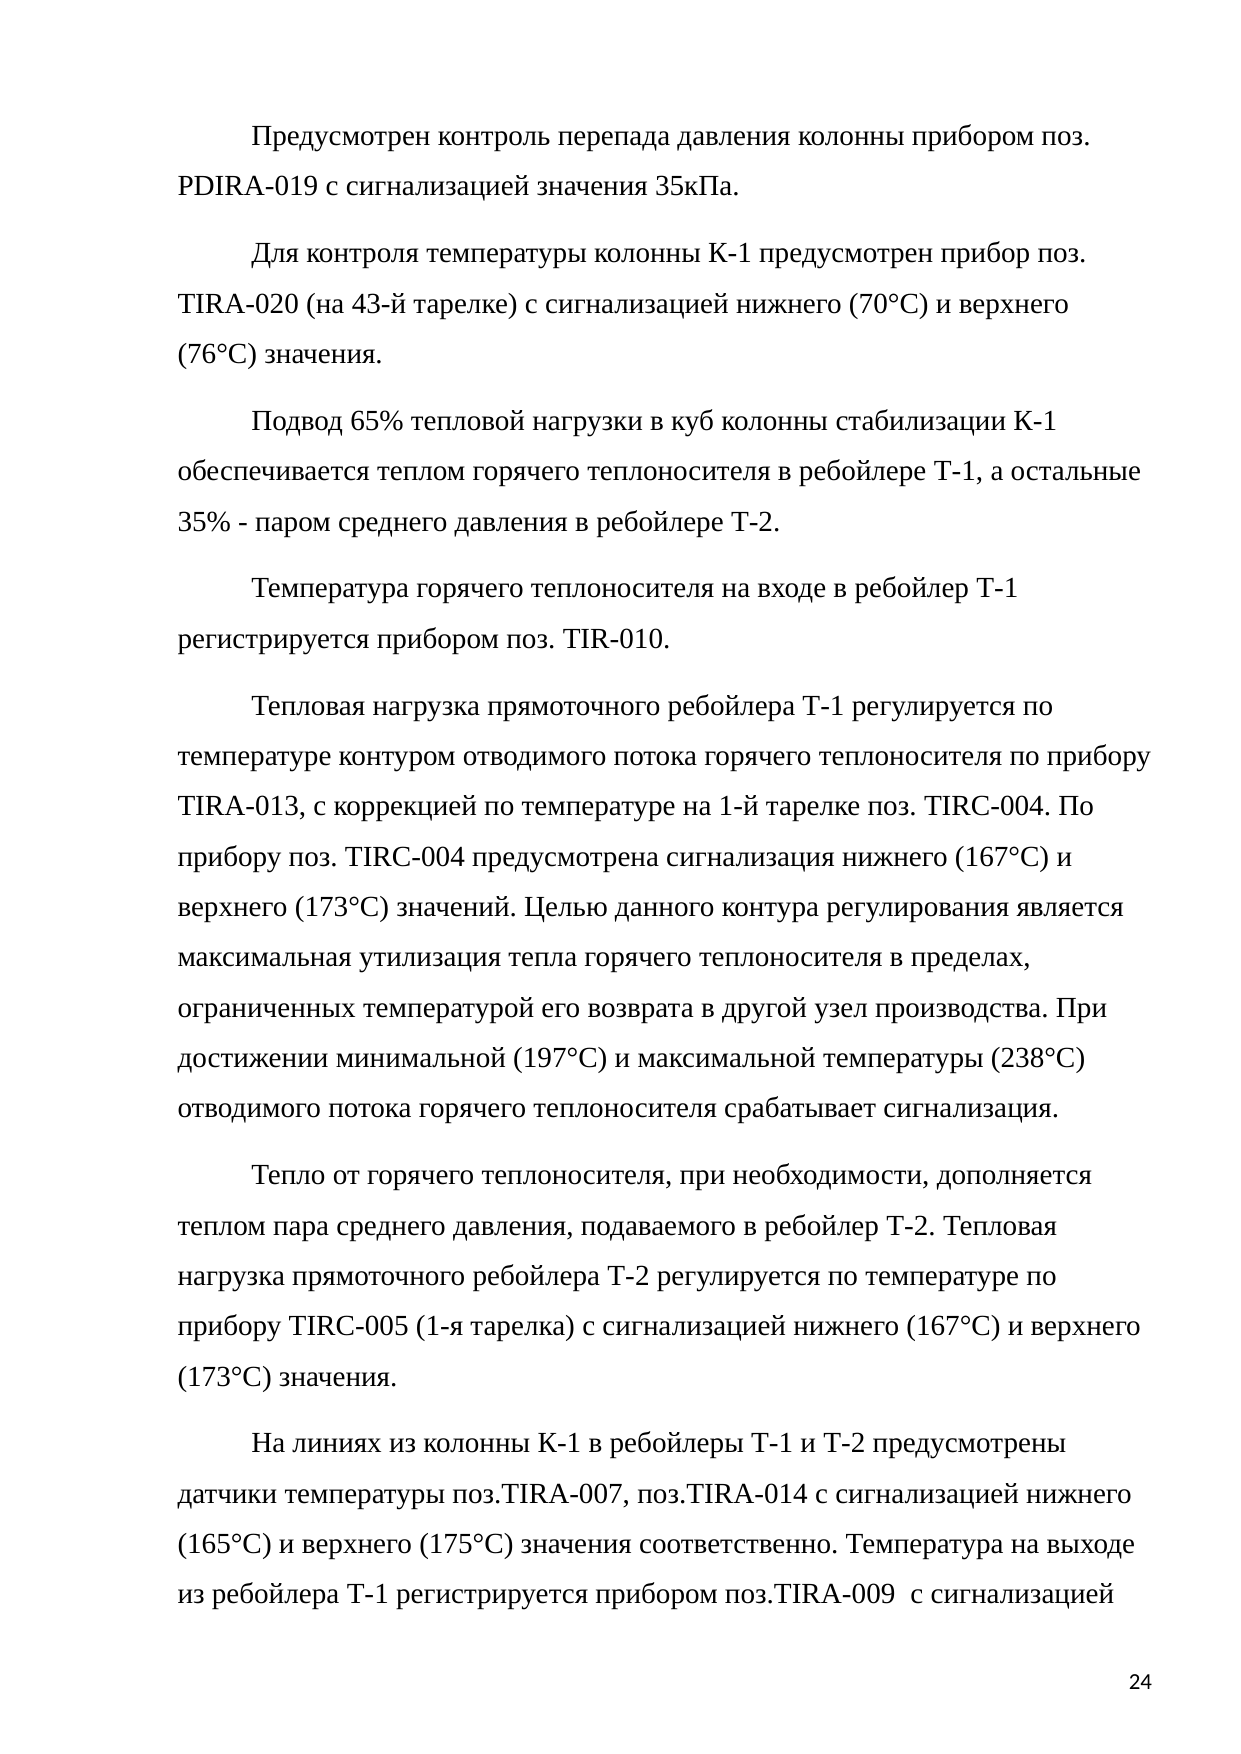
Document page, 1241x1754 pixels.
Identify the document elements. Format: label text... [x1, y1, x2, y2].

text Тепло от горячего теплоносителя, при необходимости, дополняется теплом пара среднего давления, подаваемого в ребойлер Т-2. Тепловая нагрузка прямоточного ребойлера Т-2 регулируется по температуре по прибору TIRС-005 (1-я тарелка) с сигнализацией нижнего (167°С) и верхнего (173°С) значения. [177, 1157, 1152, 1392]
text Температура горячего теплоносителя на входе в ребойлер Т-1 регистрируется прибором поз. ТIR-010. [177, 571, 1152, 654]
text Предусмотрен контроль перепада давления колонны прибором поз. PDIRA-019 с сигнализацией значения 35кПа. [177, 118, 1152, 202]
text Для контроля температуры колонны К-1 предусмотрен прибор поз. TIRA-020 (на 43-й тарелке) с сигнализацией нижнего (70°С) и верхнего (76°С) значения. [177, 235, 1152, 369]
text Подвод 65% тепловой нагрузки в куб колонны стабилизации К-1 обеспечивается теплом горячего теплоносителя в ребойлере Т-1, а остальные 35% - паром среднего давления в ребойлере Т-2. [177, 403, 1152, 537]
text Тепловая нагрузка прямоточного ребойлера Т-1 регулируется по температуре контуром отводимого потока горячего теплоносителя по прибору TIRА-013, с коррекцией по температуре на 1-й тарелке поз. TIRC-004. По прибору поз. TIRC-004 предусмотрена сигнализация нижнего (167°С) и верхнего (173°С) значений. Целью данного контура регулирования является максимальная утилизация тепла горячего теплоносителя в пределах, ограниченных температурой его возврата в другой узел производства. При достижении минимальной (197°С) и максимальной температуры (238°С) отводимого потока горячего теплоносителя срабатывает сигнализация. [177, 688, 1152, 1124]
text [177, 1426, 1152, 1610]
